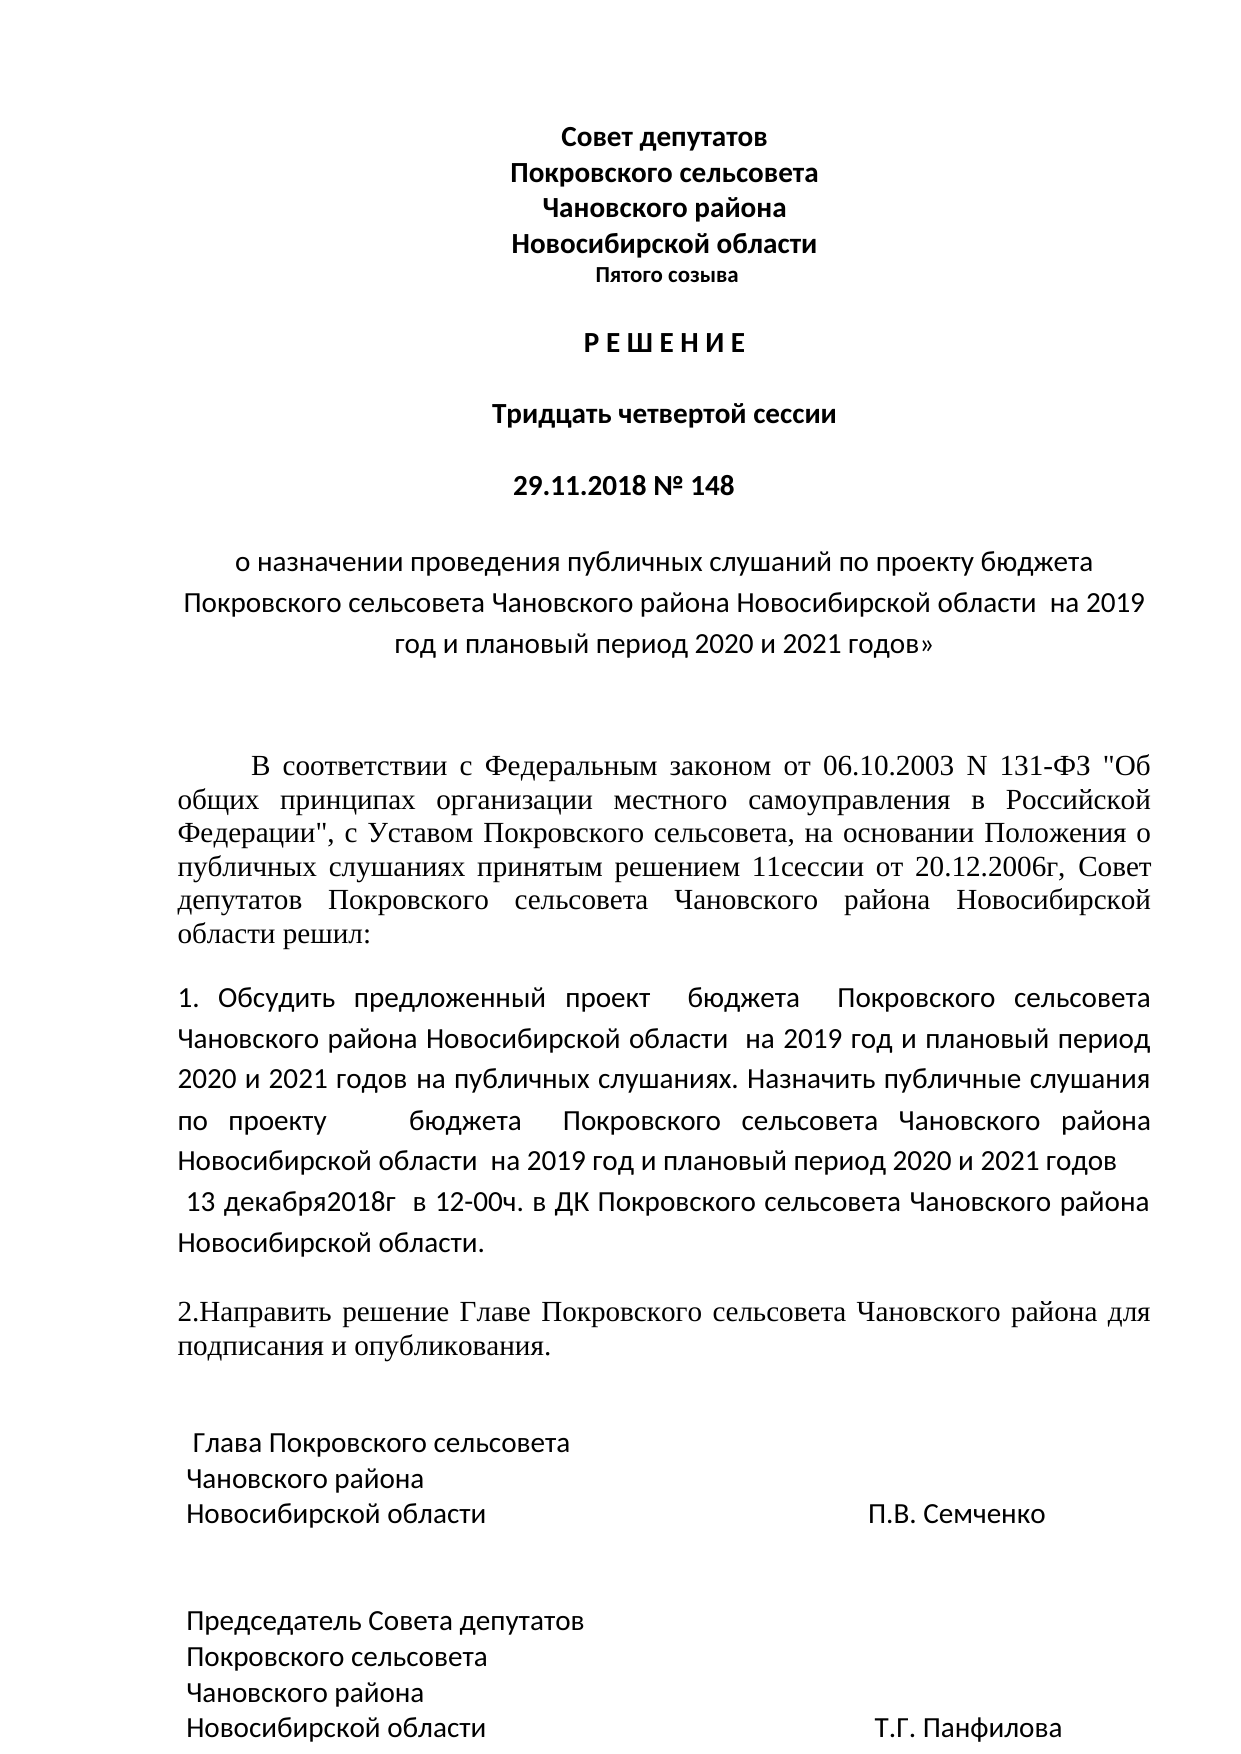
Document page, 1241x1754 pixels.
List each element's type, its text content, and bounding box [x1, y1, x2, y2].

text 29.11.2018 № 148 [177, 467, 1152, 502]
text 13 декабря2018г в 12-00ч. в ДК Покровского сельсовета Чановского района Новосибирской области. [177, 1183, 1152, 1260]
text 1. Обсудить предложенный проект бюджета Покровского сельсовета Чановского района Новосибирской области на 2019 год и плановый период 2020 и 2021 годов на публичных слушаниях. Назначить публичные слушания по проекту бюджета Покровского сельсовета Чановского района Новосибирской области на 2019 год и плановый период 2020 и 2021 годов [177, 979, 1152, 1178]
text о назначении проведения публичных слушаний по проекту бюджета Покровского сельсовета Чановского района Новосибирской области на 2019 год и плановый период 2020 и 2021 годов» [177, 543, 1152, 661]
text Тридцать четвертой сессии [177, 396, 1152, 431]
text Покровского сельсовета [177, 154, 1152, 189]
text Председатель Совета депутатов [103, 1602, 1152, 1638]
text Покровского сельсовета [103, 1638, 1152, 1674]
text Новосибирской области [177, 225, 1152, 261]
text Чановского района [103, 1460, 1152, 1496]
text Совет депутатов [177, 118, 1152, 154]
text Новосибирской области П.В. Семченко [103, 1496, 1152, 1531]
text Чановского района [103, 1674, 1152, 1709]
text 2.Направить решение Главе Покровского сельсовета Чановского района для подписания и опубликования. [177, 1294, 1152, 1362]
text Глава Покровского сельсовета [103, 1424, 1152, 1460]
text В соответствии с Федеральным законом от 06.10.2003 N 131-ФЗ "Об общих принципах организации местного самоуправления в Российской Федерации", с Уставом Покровского сельсовета, на основании Положения о публичных слушаниях принятым решением 11сессии от 20.12.2006г, Совет депутатов Покровского сельсовета Чановского района Новосибирской области решил: [177, 748, 1152, 949]
text Чановского района [177, 189, 1152, 225]
text Р Е Ш Е Н И Е [177, 324, 1152, 360]
text Новосибирской области Т.Г. Панфилова [103, 1709, 1152, 1745]
text Пятого созыва [177, 261, 1152, 289]
